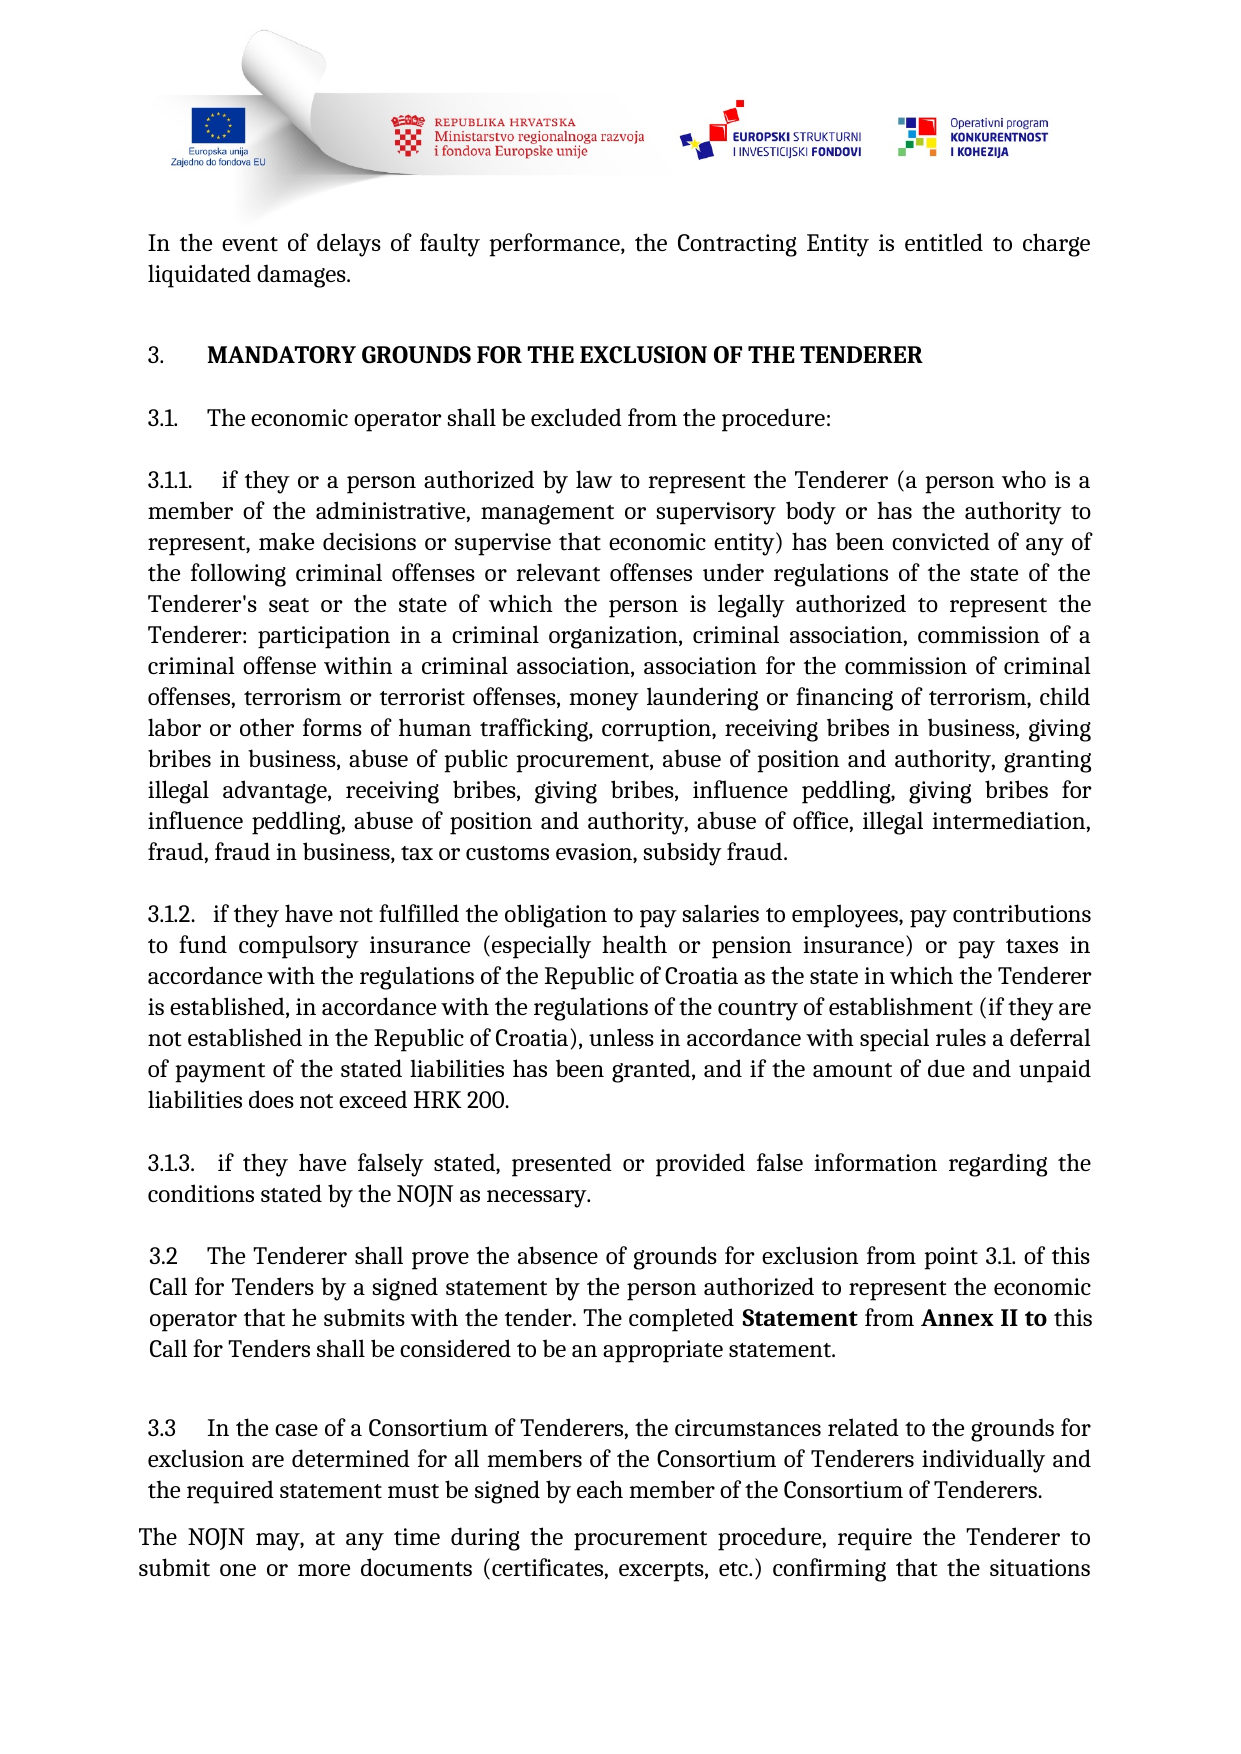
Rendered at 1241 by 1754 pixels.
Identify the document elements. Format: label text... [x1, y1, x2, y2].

text 3.3 In the case of a Consortium of Tenderers, the circumstances related to the grounds for exclusion are determined for all members of the Consortium of Tenderers individually and the required statement must be signed by each member of the Consortium of Tenderers. [148, 1413, 1092, 1504]
text In the event of delays of faulty performance, the Contracting Entity is entitled to charge liquidated damages. [148, 230, 1092, 289]
list The economic operator shall be excluded from the procedure: [148, 403, 1092, 432]
list MANDATORY GROUNDS FOR THE EXCLUSION OF THE TENDERER [148, 341, 1092, 370]
list if they have not fulfilled the obligation to pay salaries to employees, pay contributions to fund compulsory insurance (especially health or pension insurance) or pay taxes in accordance with the regulations of the Republic of Croatia as the state in which the Tenderer is established, in accordance with the regulations of the country of establishment (if they are not established in the Republic of Croatia), unless in accordance with special rules a deferral of payment of the stated liabilities has been granted, and if the amount of due and unpaid liabilities does not exceed HRK 200. [148, 900, 1092, 1115]
list if they have falsely stated, presented or provided false information regarding the conditions stated by the NOJN as necessary. [148, 1148, 1092, 1208]
picture [147, 29, 1093, 230]
list if they or a person authorized by law to represent the Tenderer (a person who is a member of the administrative, management or supervisory body or has the authority to represent, make decisions or supervise that economic entity) has been convicted of any of the following criminal offenses or relevant offenses under regulations of the state of the Tenderer's seat or the state of which the person is legally authorized to represent the Tenderer: participation in a criminal organization, criminal association, commission of a criminal offense within a criminal association, association for the commission of criminal offenses, terrorism or terrorist offenses, money laundering or financing of terrorism, child labor or other forms of human trafficking, corruption, receiving bribes in business, giving bribes in business, abuse of public procurement, abuse of position and authority, granting illegal advantage, receiving bribes, giving bribes, influence peddling, giving bribes for influence peddling, abuse of position and authority, abuse of office, illegal intermediation, fraud, fraud in business, tax or customs evasion, subsidy fraud. [148, 466, 1092, 867]
list 3.2 The Tenderer shall prove the absence of grounds for exclusion from point 3.1. of this Call for Tenders by a signed statement by the person authorized to represent the economic operator that he submits with the tender. The completed Statement from Annex II to this Call for Tenders shall be considered to be an appropriate statement. [149, 1242, 1092, 1363]
